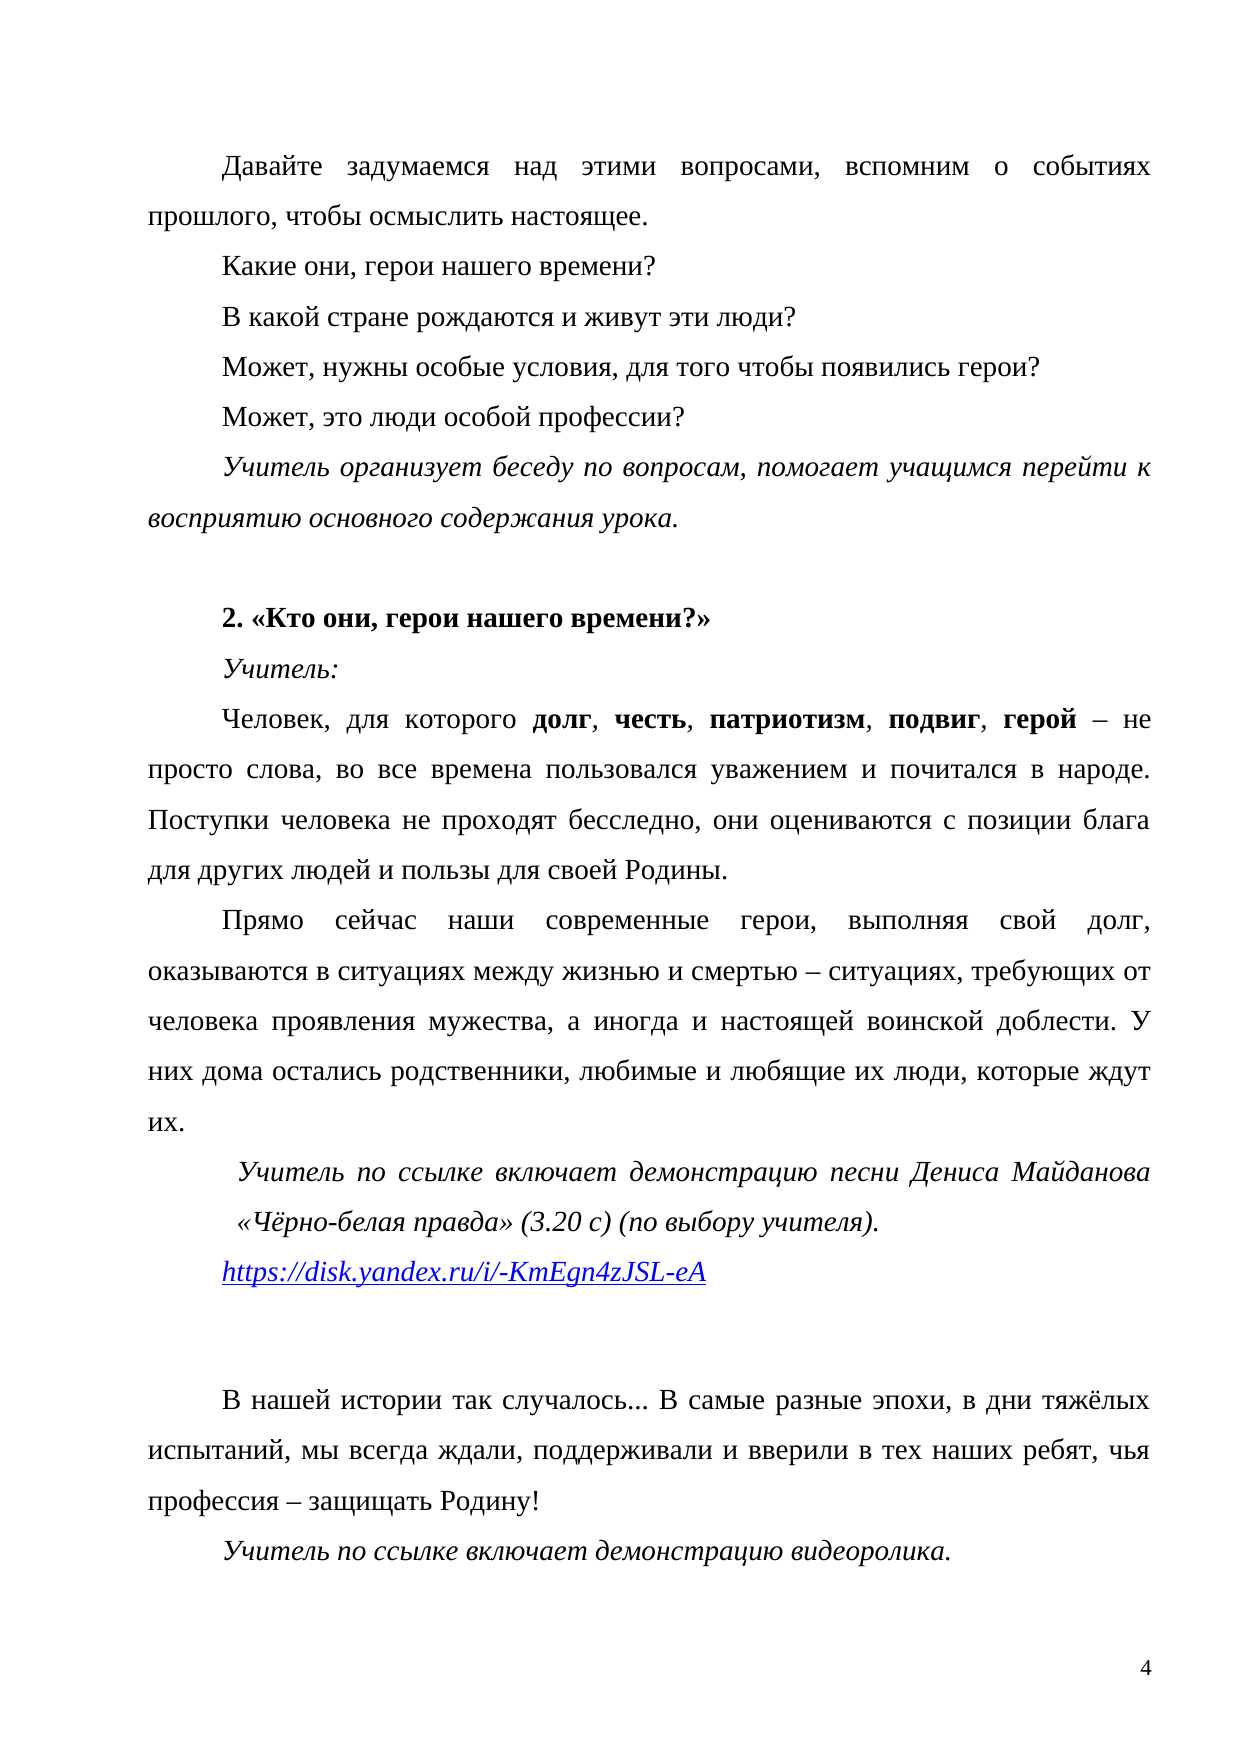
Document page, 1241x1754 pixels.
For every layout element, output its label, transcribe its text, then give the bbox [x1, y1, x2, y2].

text Учитель организует беседу по вопросам, помогает учащимся перейти к восприятию основного содержания урока. [148, 449, 1152, 533]
text Какие они, герои нашего времени? [148, 248, 1152, 282]
text В какой стране рождаются и живут эти люди? [148, 299, 1152, 332]
text Может, это люди особой профессии? [148, 399, 1152, 433]
text В нашей истории так случалось... В самые разные эпохи, в дни тяжёлых испытаний, мы всегда ждали, поддерживали и вверили в тех наших ребят, чья профессия – защищать Родину! [148, 1382, 1152, 1516]
text https://disk.yandex.ru/i/-KmEgn4zJSL-eA [148, 1254, 1152, 1288]
text Прямо сейчас наши современные герои, выполняя свой долг, оказываются в ситуациях между жизнью и смертью – ситуациях, требующих от человека проявления мужества, а иногда и настоящей воинской доблести. У них дома остались родственники, любимые и любящие их люди, которые ждут их. [148, 902, 1152, 1137]
text Учитель по ссылке включает демонстрацию видеоролика. [148, 1533, 1152, 1566]
text Может, нужны особые условия, для того чтобы появились герои? [148, 349, 1152, 382]
text Давайте задумаемся над этими вопросами, вспомним о событиях прошлого, чтобы осмыслить настоящее. [148, 148, 1152, 232]
text Учитель по ссылке включает демонстрацию песни Дениса Майданова «Чёрно-белая правда» (3.20 с) (по выбору учителя). [236, 1154, 1152, 1238]
text Человек, для которого долг, честь, патриотизм, подвиг, герой – не просто слова, во все времена пользовался уважением и почитался в народе. Поступки человека не проходят бесследно, они оцениваются с позиции блага для других людей и пользы для своей Родины. [148, 701, 1152, 886]
text Учитель: [148, 651, 1152, 684]
text 2. «Кто они, герои нашего времени?» [148, 601, 1152, 634]
